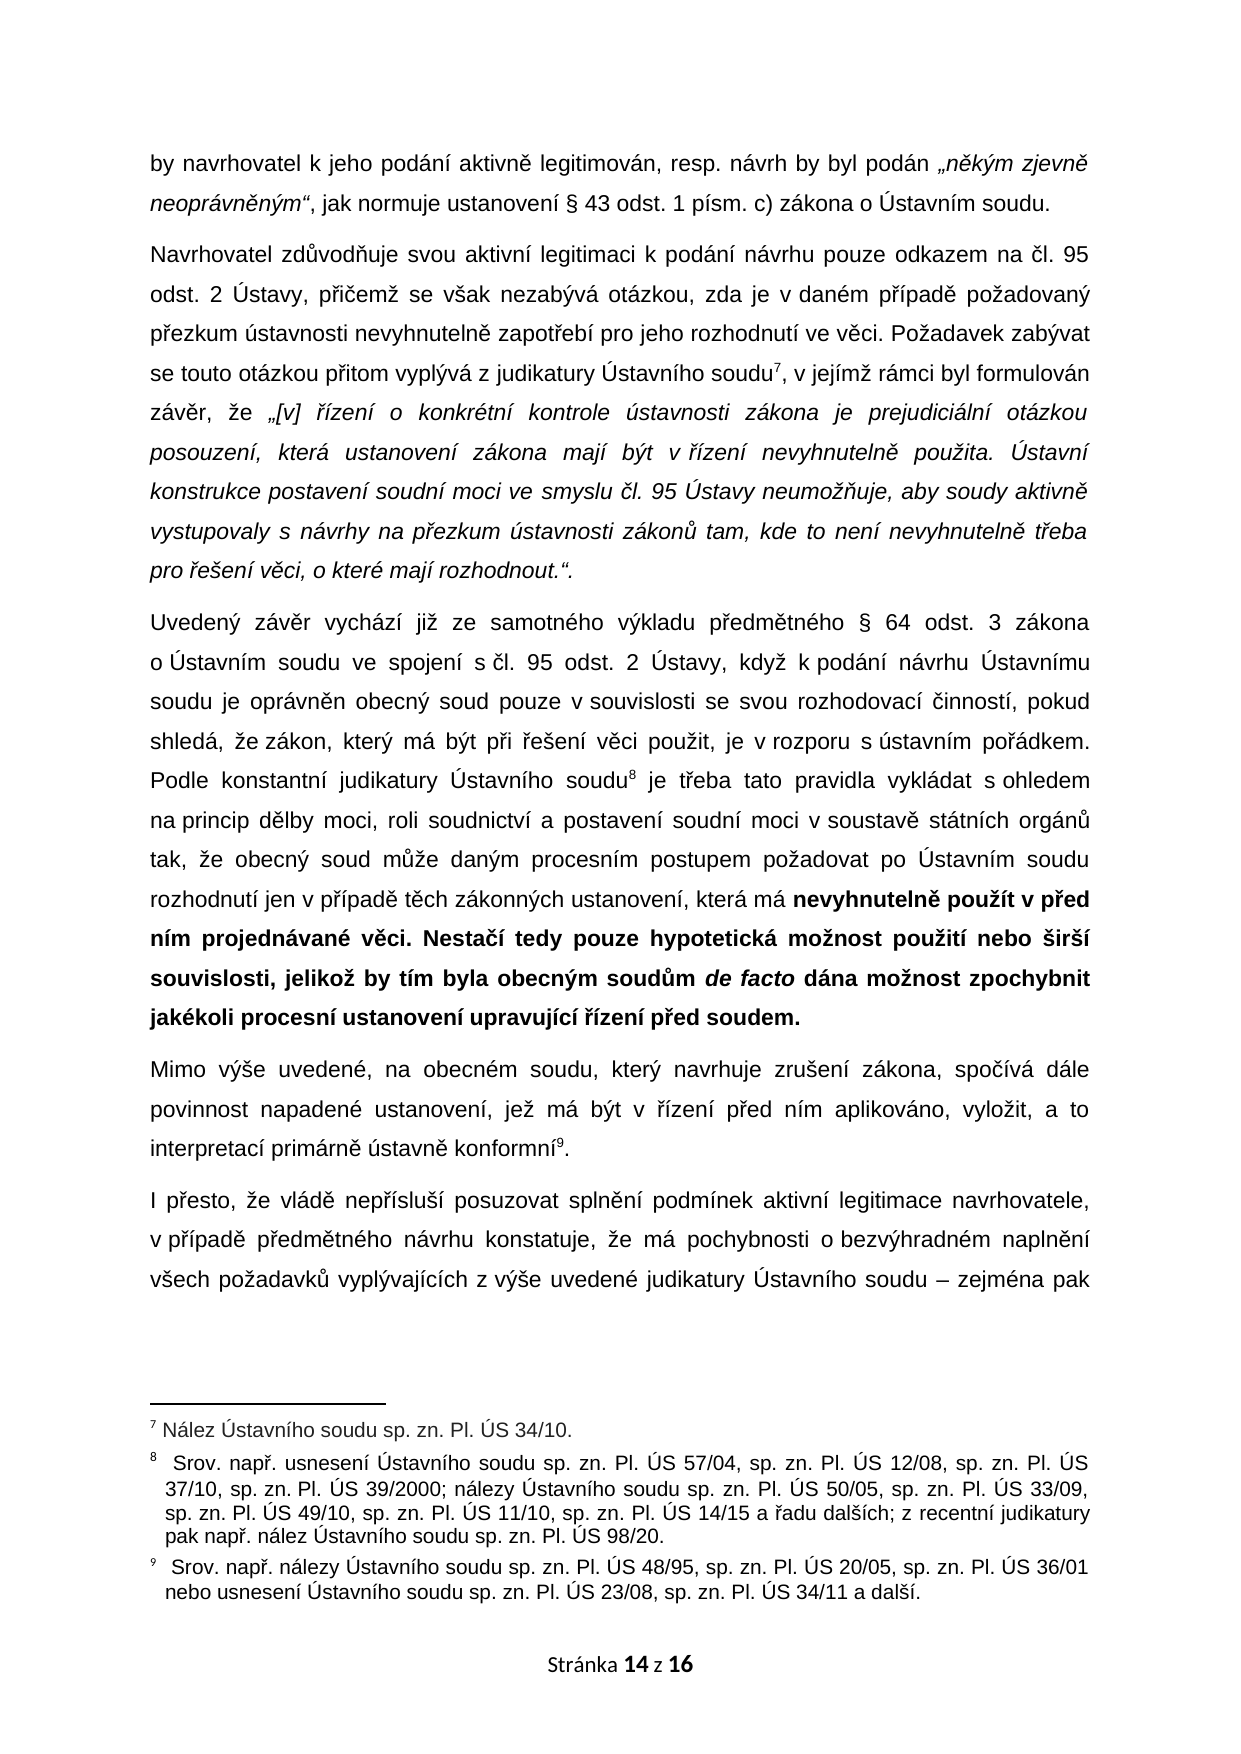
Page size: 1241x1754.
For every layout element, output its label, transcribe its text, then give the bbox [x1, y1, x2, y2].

text Navrhovatel zdůvodňuje svou aktivní legitimaci k podání návrhu pouze odkazem na čl. 95 odst. 2 Ústavy, přičemž se však nezabývá otázkou, zda je v daném případě požadovaný přezkum ústavnosti nevyhnutelně zapotřebí pro jeho rozhodnutí ve věci. Požadavek zabývat se touto otázkou přitom vyplývá z judikatury Ústavního soudu, v jejímž rámci byl formulován závěr, že „[v] řízení o konkrétní kontrole ústavnosti zákona je prejudiciální otázkou posouzení, která ustanovení zákona mají být v řízení nevyhnutelně použita. Ústavní konstrukce postavení soudní moci ve smyslu čl. 95 Ústavy neumožňuje, aby soudy aktivně vystupovaly s návrhy na přezkum ústavnosti zákonů tam, kde to není nevyhnutelně třeba pro řešení věci, o které mají rozhodnout.“. [150, 241, 1090, 584]
text Mimo výše uvedené, na obecném soudu, který navrhuje zrušení zákona, spočívá dále povinnost napadené ustanovení, jež má být v řízení před ním aplikováno, vyložit, a to interpretací primárně ústavně konformní. [150, 1056, 1090, 1161]
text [150, 1187, 1090, 1292]
text Uvedený závěr vychází již ze samotného výkladu předmětného § 64 odst. 3 zákona o Ústavním soudu ve spojení s čl. 95 odst. 2 Ústavy, když k podání návrhu Ústavnímu soudu je oprávněn obecný soud pouze v souvislosti se svou rozhodovací činností, pokud shledá, že zákon, který má být při řešení věci použit, je v rozporu s ústavním pořádkem. Podle konstantní judikatury Ústavního soudu je třeba tato pravidla vykládat s ohledem na princip dělby moci, roli soudnictví a postavení soudní moci v soustavě státních orgánů tak, že obecný soud může daným procesním postupem požadovat po Ústavním soudu rozhodnutí jen v případě těch zákonných ustanovení, která má nevyhnutelně použít v před ním projednávané věci. Nestačí tedy pouze hypotetická možnost použití nebo širší souvislosti, jelikož by tím byla obecným soudům de facto dána možnost zpochybnit jakékoli procesní ustanovení upravující řízení před soudem. [150, 609, 1090, 1030]
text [150, 150, 1090, 216]
